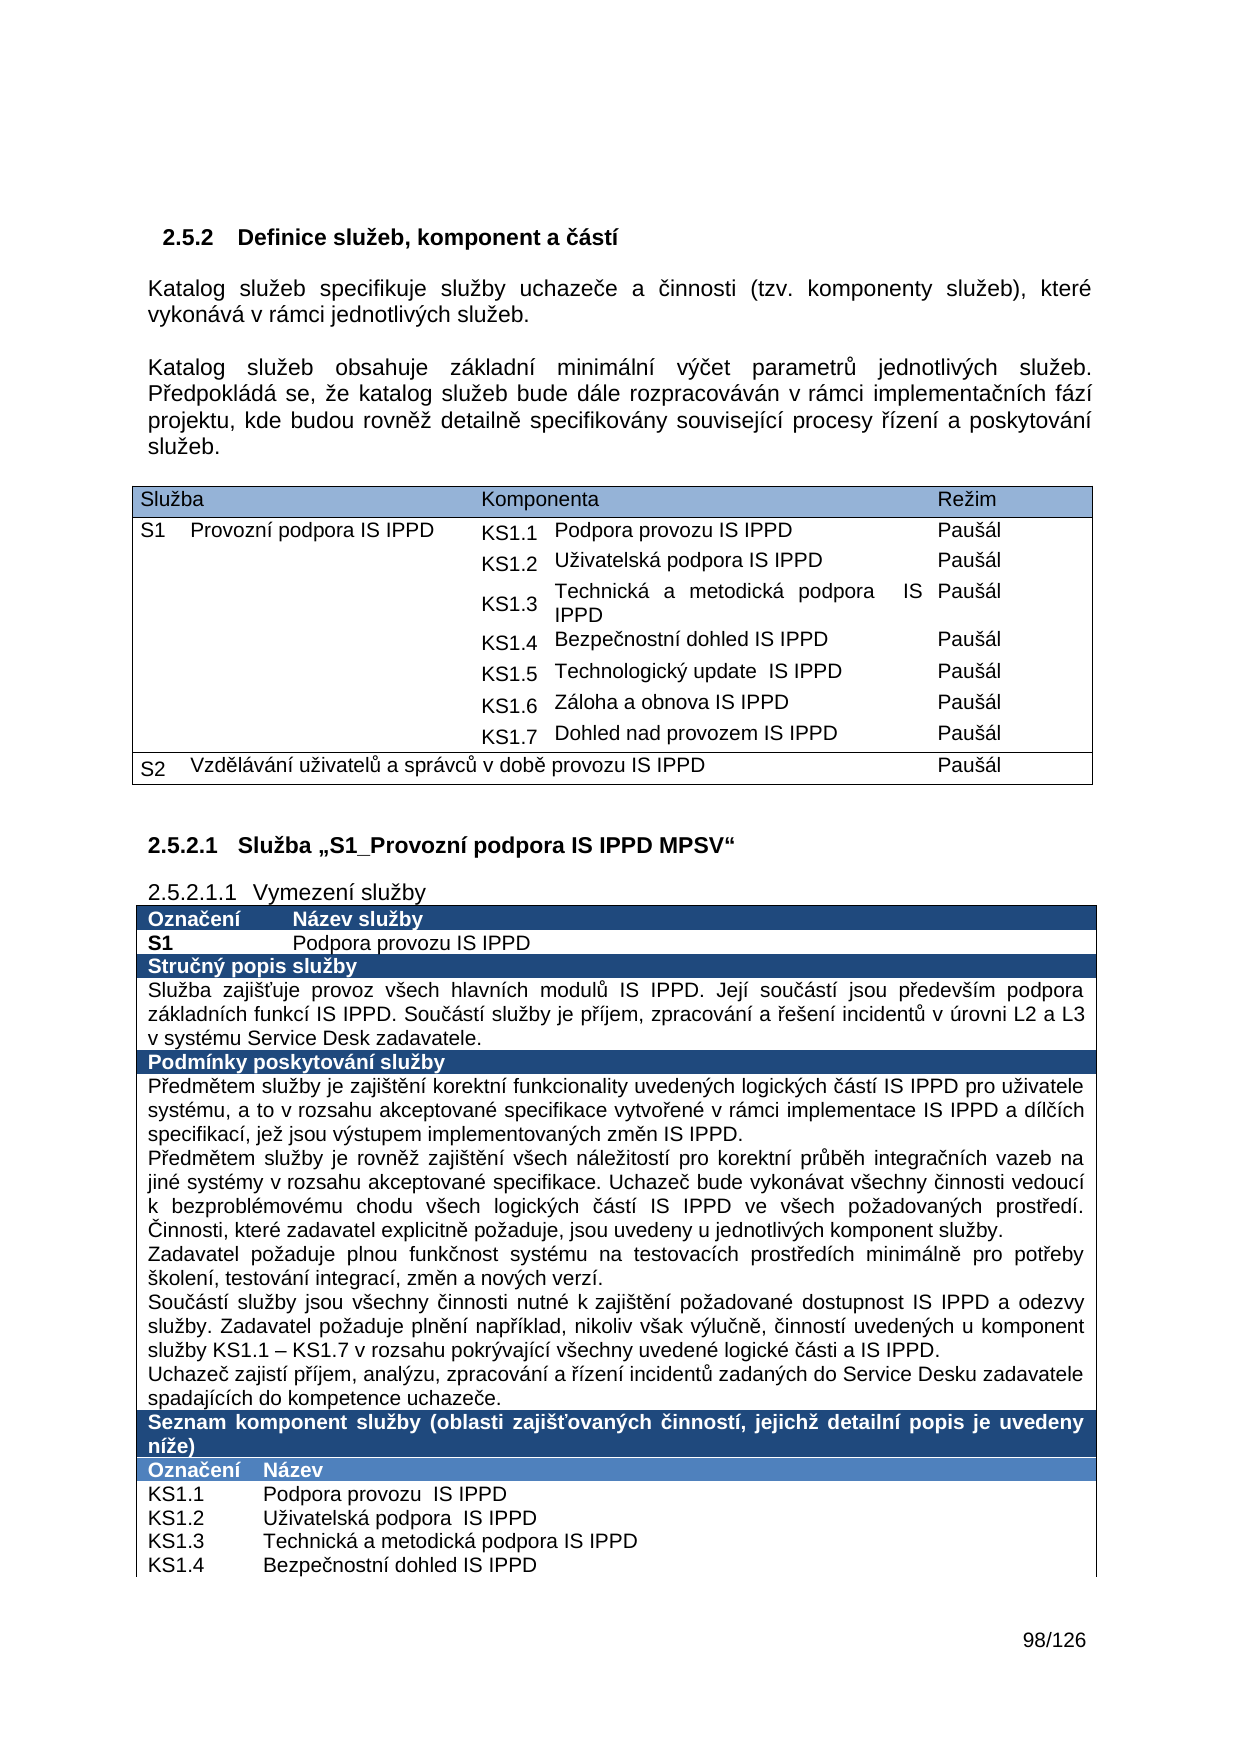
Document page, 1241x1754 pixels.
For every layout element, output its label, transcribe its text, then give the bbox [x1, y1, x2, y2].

text Katalog služeb specifikuje služby uchazeče a činnosti (tzv. komponenty služeb), které vykonává v rámci jednotlivých služeb. [148, 275, 1092, 327]
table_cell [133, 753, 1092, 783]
subtitle Služba „S1_Provozní podpora IS IPPD MPSV“ [148, 832, 1092, 858]
subtitle Vymezení služby [148, 879, 1092, 905]
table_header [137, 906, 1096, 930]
subtitle Definice služeb, komponent a částí [162, 223, 1092, 250]
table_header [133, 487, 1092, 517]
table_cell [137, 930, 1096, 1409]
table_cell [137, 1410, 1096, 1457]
text Katalog služeb obsahuje základní minimální výčet parametrů jednotlivých služeb. Předpokládá se, že katalog služeb bude dále rozpracováván v rámci implementačních fází projektu, kde budou rovněž detailně specifikovány související procesy řízení a poskytování služeb. [148, 354, 1092, 459]
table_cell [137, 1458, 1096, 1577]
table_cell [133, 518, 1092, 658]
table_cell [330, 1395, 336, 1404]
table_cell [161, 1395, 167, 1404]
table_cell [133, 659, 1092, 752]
